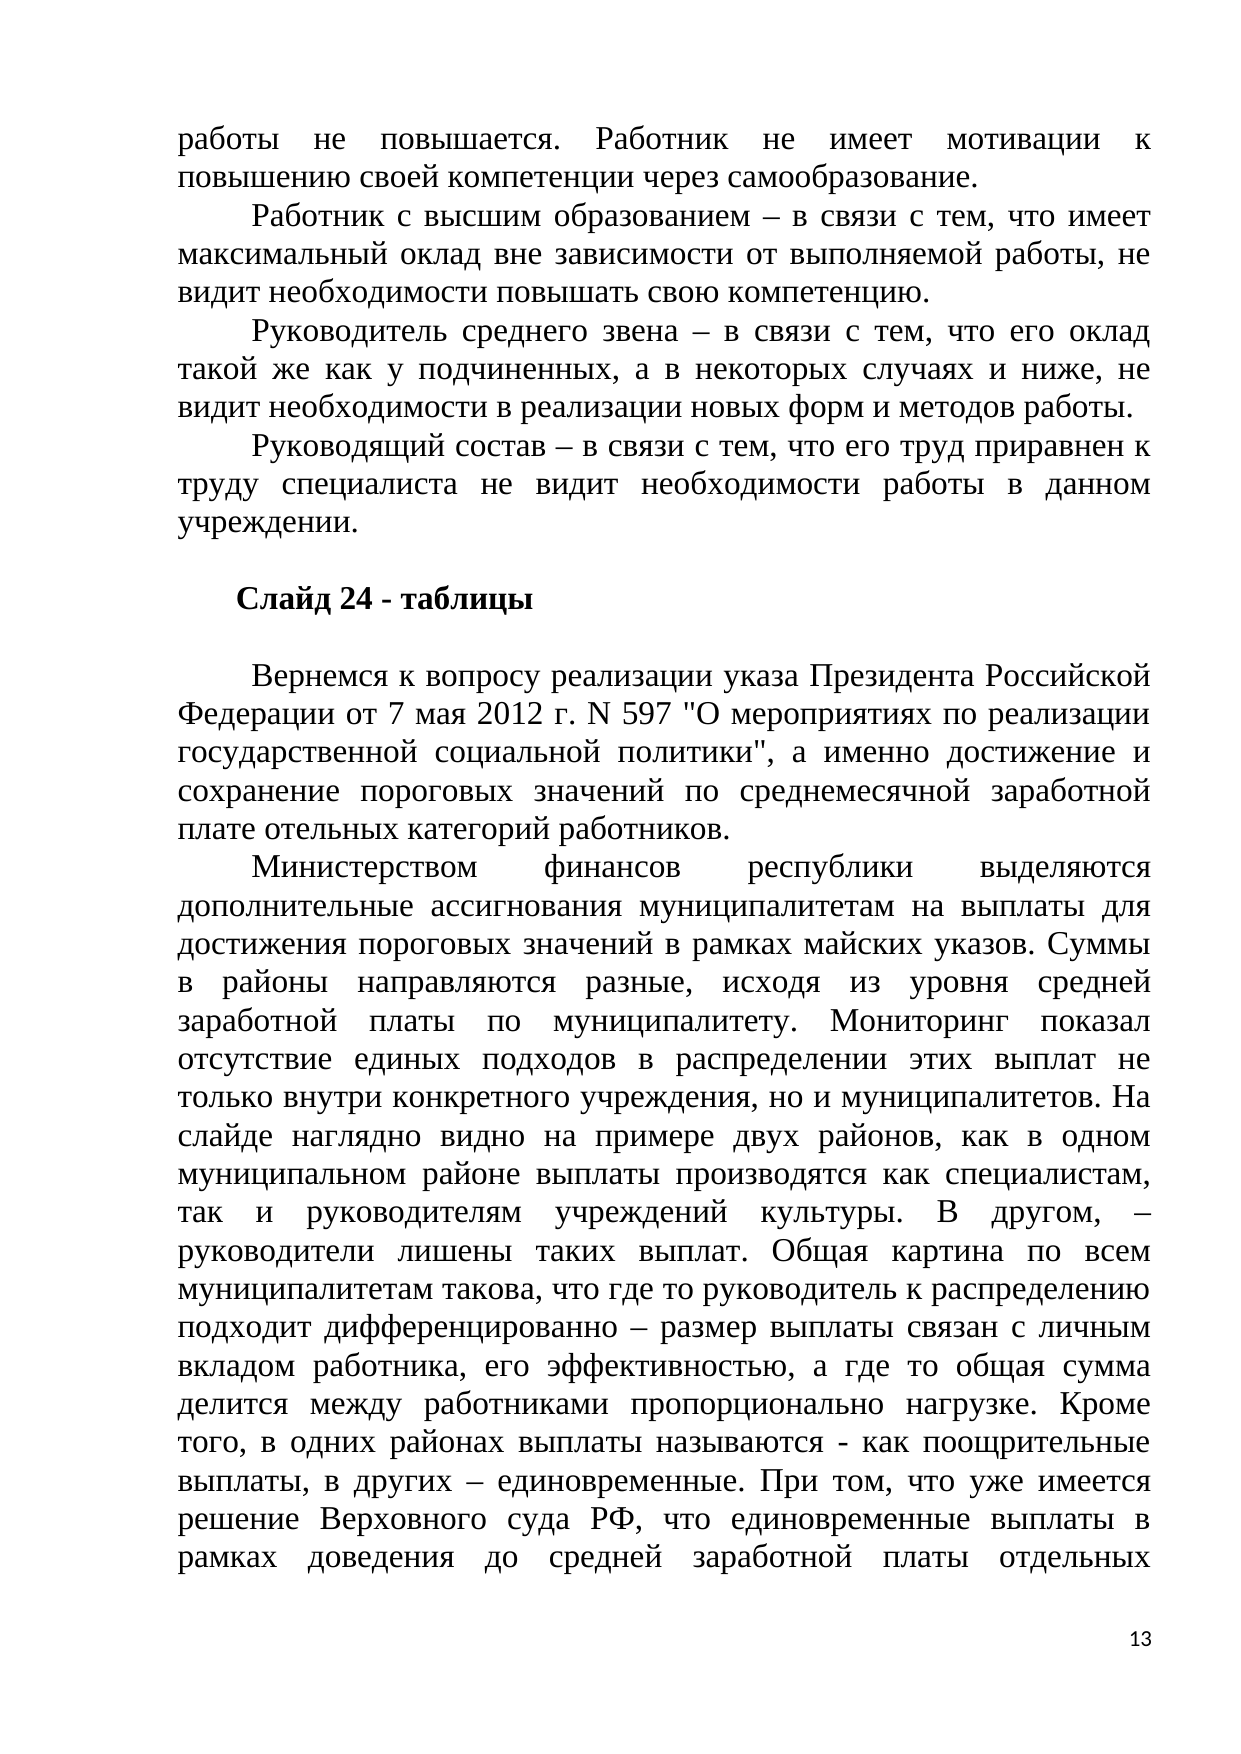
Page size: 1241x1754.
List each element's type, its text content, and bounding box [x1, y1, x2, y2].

text Руководящий состав – в связи с тем, что его труд приравнен к труду специалиста не видит необходимости работы в данном учреждении. [177, 425, 1152, 540]
text Руководитель среднего звена – в связи с тем, что его оклад такой же как у подчиненных, а в некоторых случаях и ниже, не видит необходимости в реализации новых форм и методов работы. [177, 310, 1152, 425]
text Вернемся к вопросу реализации указа Президента Российской Федерации от 7 мая 2012 г. N 597 "О мероприятиях по реализации государственной социальной политики", а именно достижение и сохранение пороговых значений по среднемесячной заработной плате отельных категорий работников. [177, 655, 1152, 846]
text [177, 846, 1152, 1575]
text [177, 118, 1152, 195]
text Слайд 24 - таблицы [177, 578, 1152, 616]
text Работник с высшим образованием – в связи с тем, что имеет максимальный оклад вне зависимости от выполняемой работы, не видит необходимости повышать свою компетенцию. [177, 195, 1152, 310]
